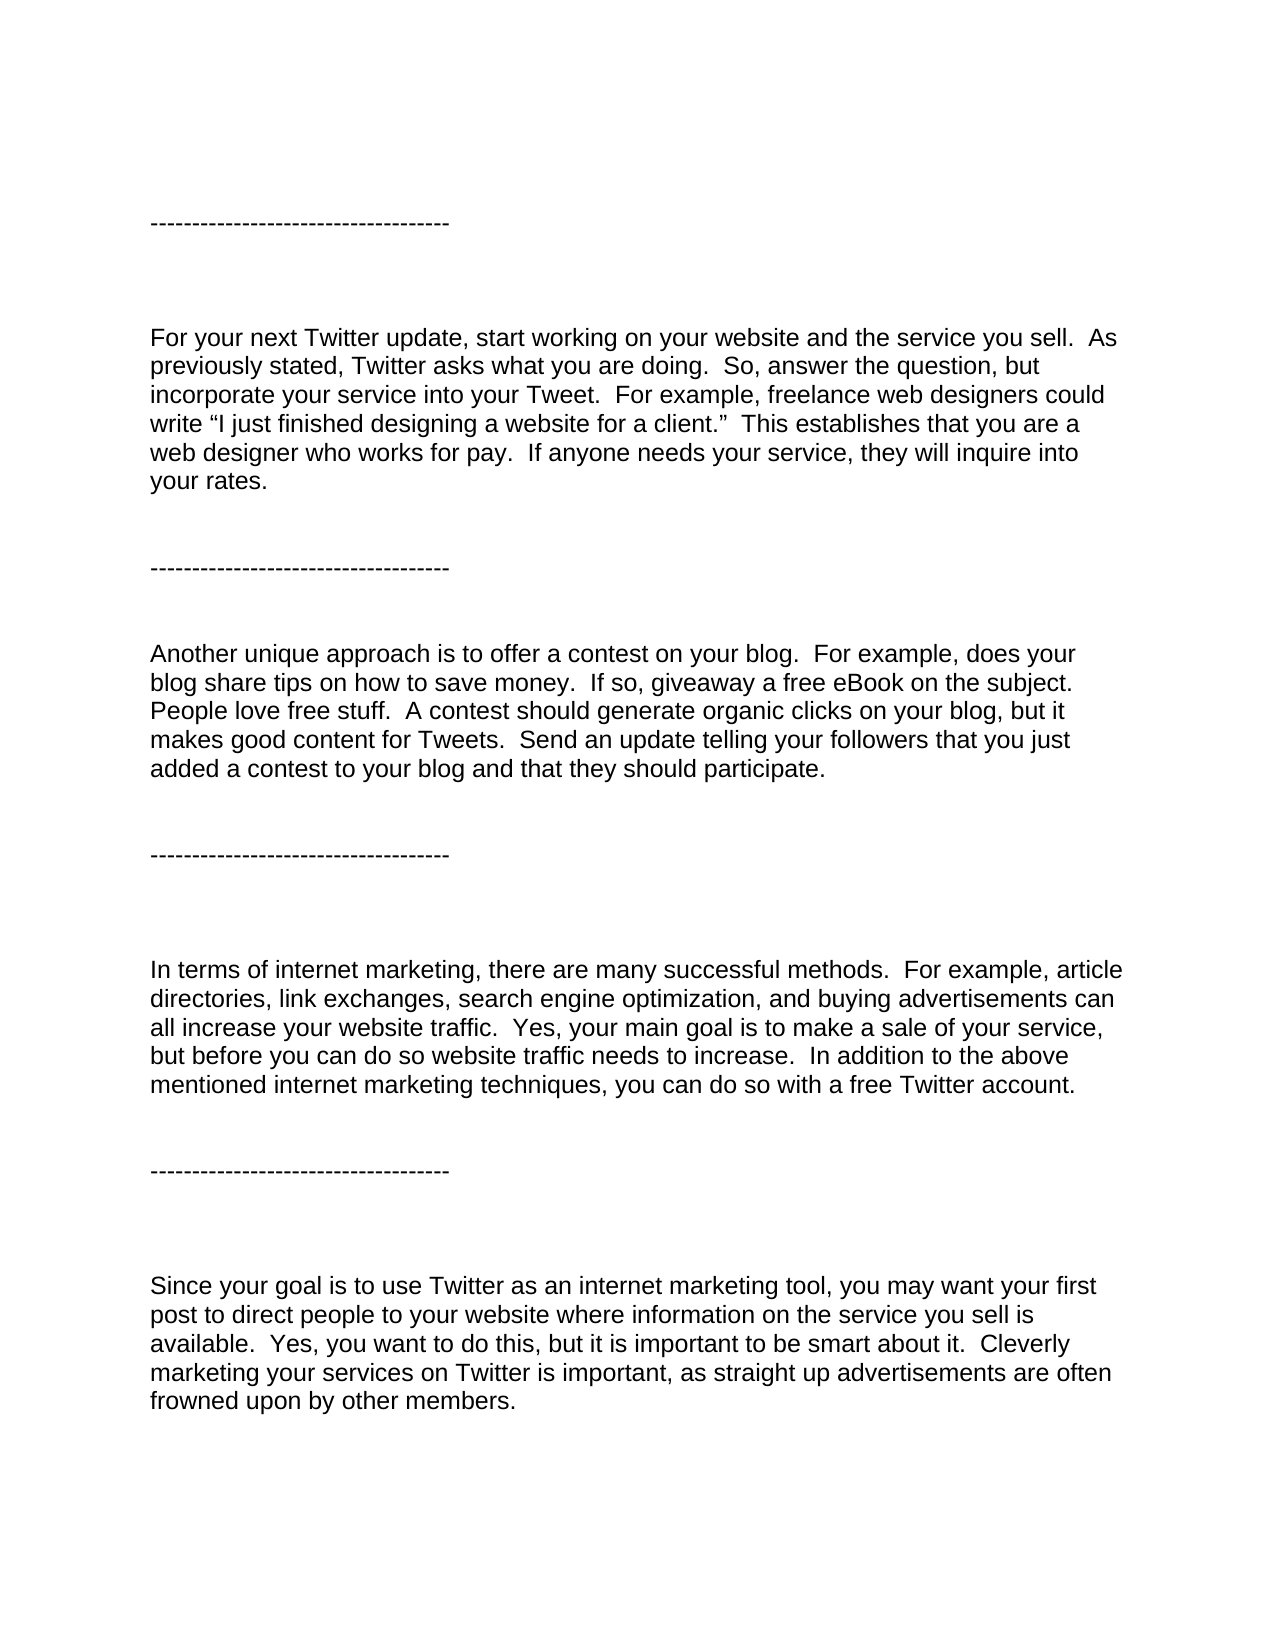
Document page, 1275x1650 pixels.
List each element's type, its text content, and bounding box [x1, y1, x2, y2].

text For your next Twitter update, start working on your website and the service you sell. As previously stated, Twitter asks what you are doing. So, answer the question, but incorporate your service into your Tweet. For example, freelance web designers could write “I just finished designing a website for a client.” This establishes that you are a web designer who works for pay. If anyone needs your service, they will inquire into your rates. [150, 322, 1125, 495]
text ------------------------------------ [150, 552, 1125, 581]
text Another unique approach is to offer a contest on your blog. For example, does your blog share tips on how to save money. If so, giveaway a free eBook on the subject. People love free stuff. A contest should generate organic clicks on your blog, but it makes good content for Tweets. Send an update telling your followers that you just added a contest to your blog and that they should participate. [150, 639, 1125, 782]
text ------------------------------------ [150, 840, 1125, 869]
text ------------------------------------ [150, 1156, 1125, 1185]
text Since your goal is to use Twitter as an internet marketing tool, you may want your first post to direct people to your website where information on the service you sell is available. Yes, you want to do this, but it is important to be smart about it. Cleverly marketing your services on Twitter is important, as straight up advertisements are often frowned upon by other members. [150, 1271, 1125, 1415]
text In terms of internet marketing, there are many successful methods. For example, article directories, link exchanges, search engine optimization, and buying advertisements can all increase your website traffic. Yes, your main goal is to make a sale of your service, but before you can do so website traffic needs to increase. In addition to the above mentioned internet marketing techniques, you can do so with a free Twitter account. [150, 955, 1125, 1099]
text ------------------------------------ [150, 207, 1125, 236]
